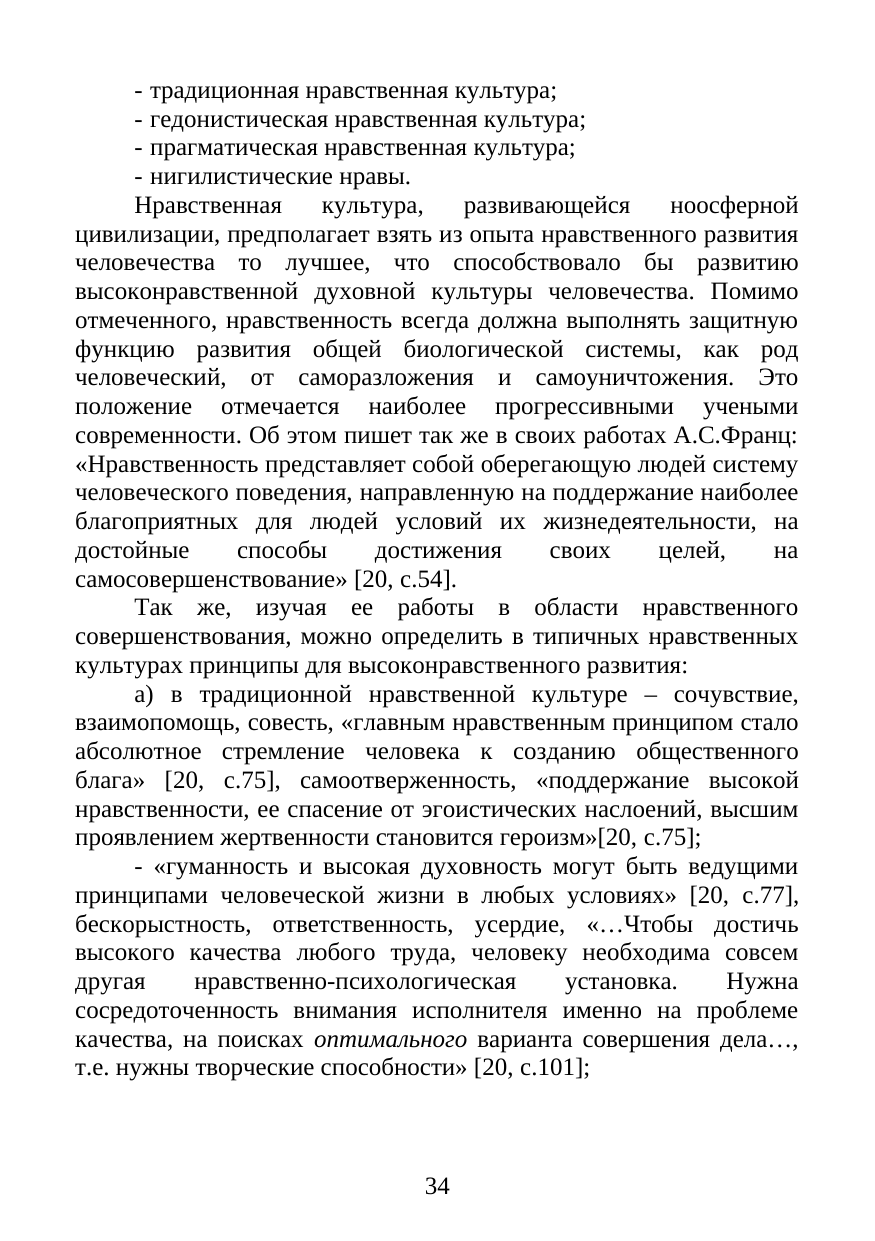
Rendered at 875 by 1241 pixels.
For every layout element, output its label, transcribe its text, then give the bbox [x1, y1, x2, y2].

list прагматическая нравственная культура; [75, 132, 799, 161]
list гедонистическая нравственная культура; [75, 104, 799, 132]
text а) в традиционной нравственной культуре – сочувствие, взаимопомощь, совесть, «главным нравственным принципом стало абсолютное стремление человека к созданию общественного блага» [20, c.75], самоотверженность, «поддержание высокой нравственности, ее спасение от эгоистических наслоений, высшим проявлением жертвенности становится героизм»[20, c.75]; [75, 679, 799, 851]
text - «гуманность и высокая духовность могут быть ведущими принципами человеческой жизни в любых условиях» [20, c.77], бескорыстность, ответственность, усердие, «…Чтобы достичь высокого качества любого труда, человеку необходима совсем другая нравственно-психологическая установка. Нужна сосредоточенность внимания исполнителя именно на проблеме качества, на поисках оптимального варианта совершения дела…, т.е. нужны творческие способности» [20, c.101]; [75, 851, 799, 1081]
list традиционная нравственная культура; [75, 75, 799, 104]
text Нравственная культура, развивающейся ноосферной цивилизации, предполагает взять из опыта нравственного развития человечества то лучшее, что способствовало бы развитию высоконравственной духовной культуры человечества. Помимо отмеченного, нравственность всегда должна выполнять защитную функцию развития общей биологической системы, как род человеческий, от саморазложения и самоуничтожения. Это положение отмечается наиболее прогрессивными учеными современности. Об этом пишет так же в своих работах А.С.Франц: «Нравственность представляет собой оберегающую людей систему человеческого поведения, направленную на поддержание наиболее благоприятных для людей условий их жизнедеятельности, на достойные способы достижения своих целей, на самосовершенствование» [20, c.54]. [75, 190, 799, 592]
list нигилистические нравы. [75, 161, 799, 190]
text Так же, изучая ее работы в области нравственного совершенствования, можно определить в типичных нравственных культурах принципы для высоконравственного развития: [75, 592, 799, 679]
